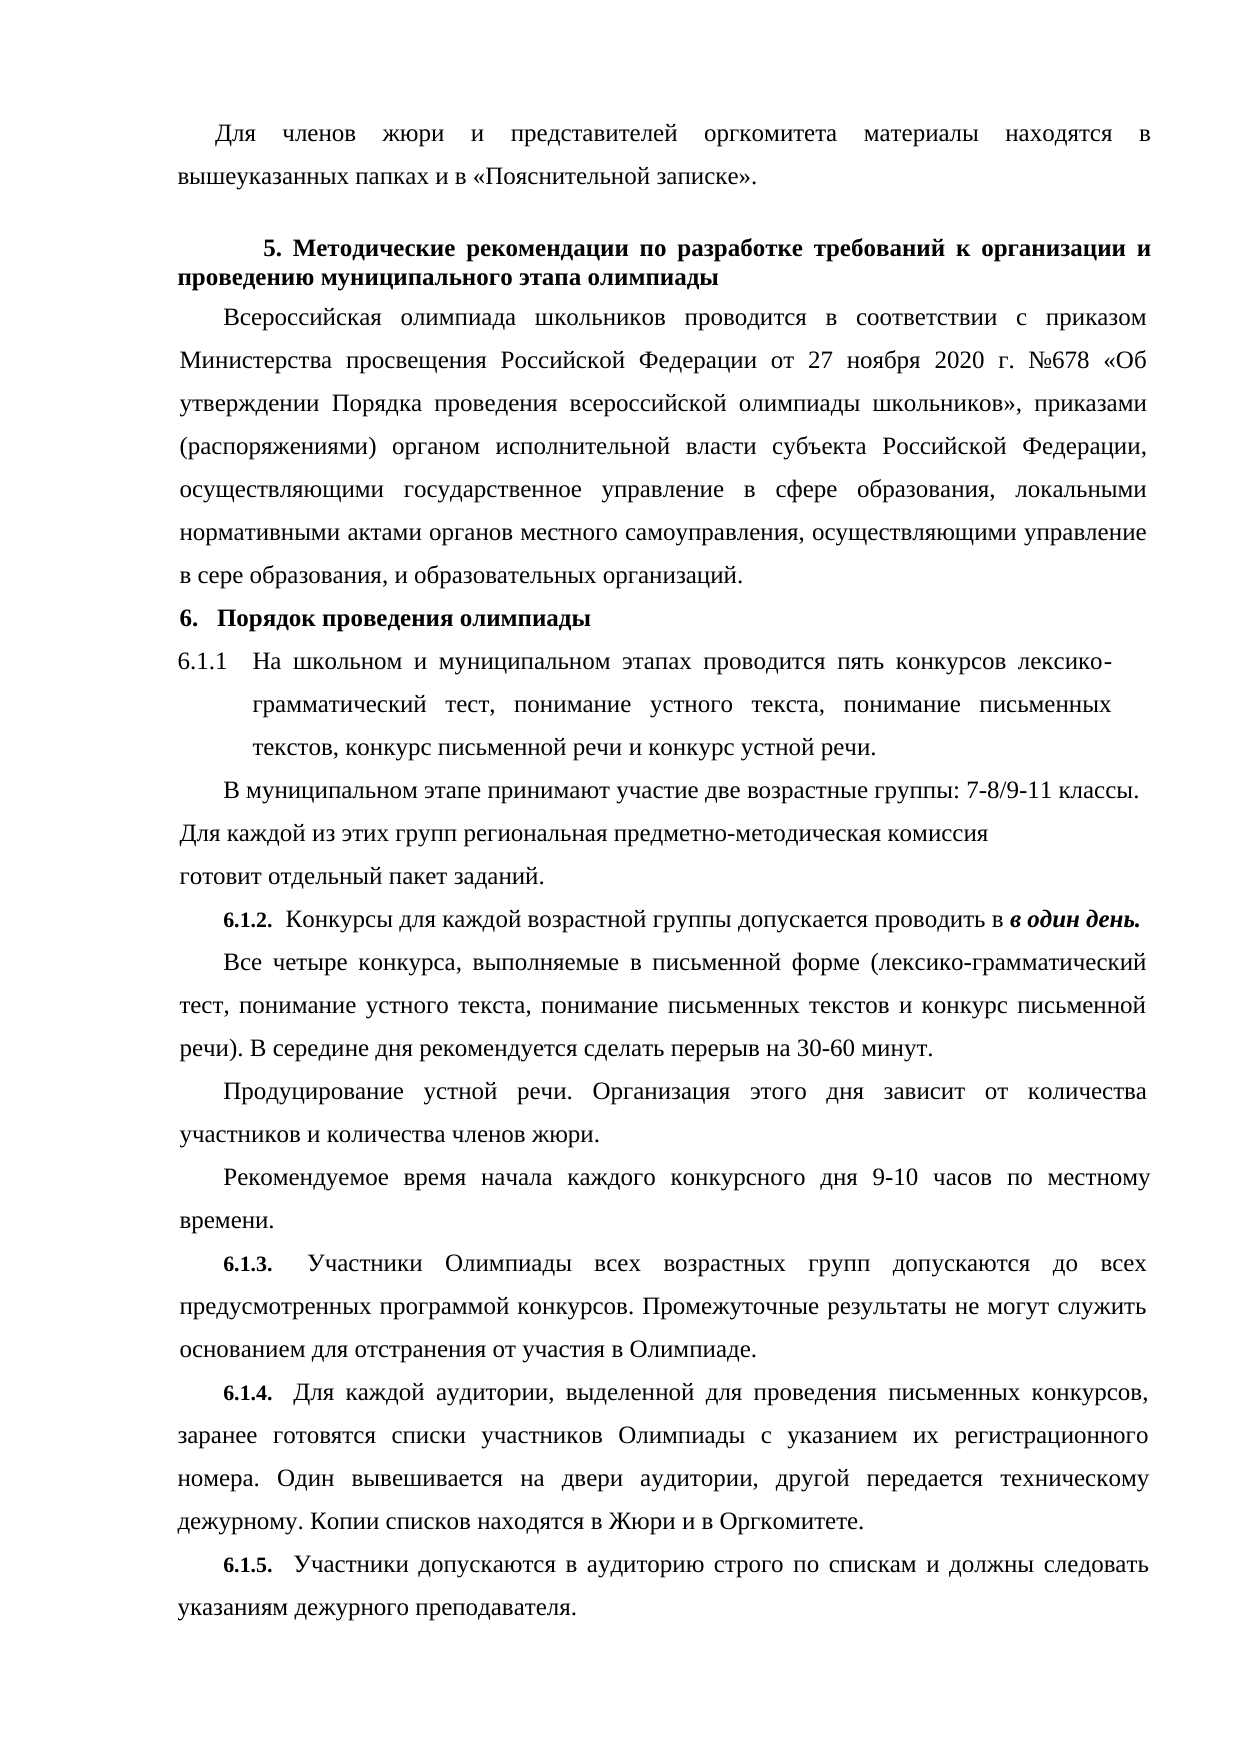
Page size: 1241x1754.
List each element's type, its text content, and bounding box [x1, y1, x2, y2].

text Все четыре конкурса, выполняемые в письменной форме (лексико-грамматический тест, понимание устного текста, понимание письменных текстов и конкурс письменной речи). В середине дня рекомендуется сделать перерыв на 30-60 минут. [179, 936, 1147, 1065]
text Рекомендуемое время начала каждого конкурсного дня 9-10 часов по местному времени. [179, 1151, 1152, 1237]
text В муниципальном этапе принимают участие две возрастные группы: 7-8/9-11 классы. [179, 764, 1152, 807]
list Конкурсы для каждой возрастной группы допускается проводить в в один день. [179, 893, 1152, 936]
text Для каждой из этих групп региональная предметно-методическая комиссия готовит отдельный пакет заданий. [179, 807, 1047, 893]
text Для членов жюри и представителей оргкомитета материалы находятся в вышеуказанных папках и в «Пояснительной записке». [177, 118, 1152, 190]
list Участники Олимпиады всех возрастных групп допускаются до всех предусмотренных программой конкурсов. Промежуточные результаты не могут служить основанием для отстранения от участия в Олимпиаде. [179, 1237, 1147, 1366]
list Участники допускаются в аудиторию строго по спискам и должны следовать указаниям дежурного преподавателя. [177, 1538, 1149, 1624]
text Всероссийская олимпиада школьников проводится в соответствии с приказом Министерства просвещения Российской Федерации от 27 ноября 2020 г. №678 «Об утверждении Порядка проведения всероссийской олимпиады школьников», приказами (распоряжениями) органом исполнительной власти субъекта Российской Федерации, осуществляющими государственное управление в сфере образования, локальными нормативными актами органов местного самоуправления, осуществляющими управление в сере образования, и образовательных организаций. [179, 291, 1147, 592]
list Порядок проведения олимпиады [179, 592, 1152, 635]
list Для каждой аудитории, выделенной для проведения письменных конкурсов, заранее готовятся списки участников Олимпиады с указанием их регистрационного номера. Один вывешивается на двери аудитории, другой передается техническому дежурному. Копии списков находятся в Жюри и в Оргкомитете. [177, 1366, 1149, 1538]
text Продуцирование устной речи. Организация этого дня зависит от количества участников и количества членов жюри. [179, 1065, 1147, 1151]
text 5. Методические рекомендации по разработке требований к организации и проведению муниципального этапа олимпиады [177, 233, 1152, 291]
list На школьном и муниципальном этапах проводится пять конкурсов лексикограмматический тест, понимание устного текста, понимание письменных текстов, конкурс письменной речи и конкурс устной речи. [177, 635, 1112, 764]
